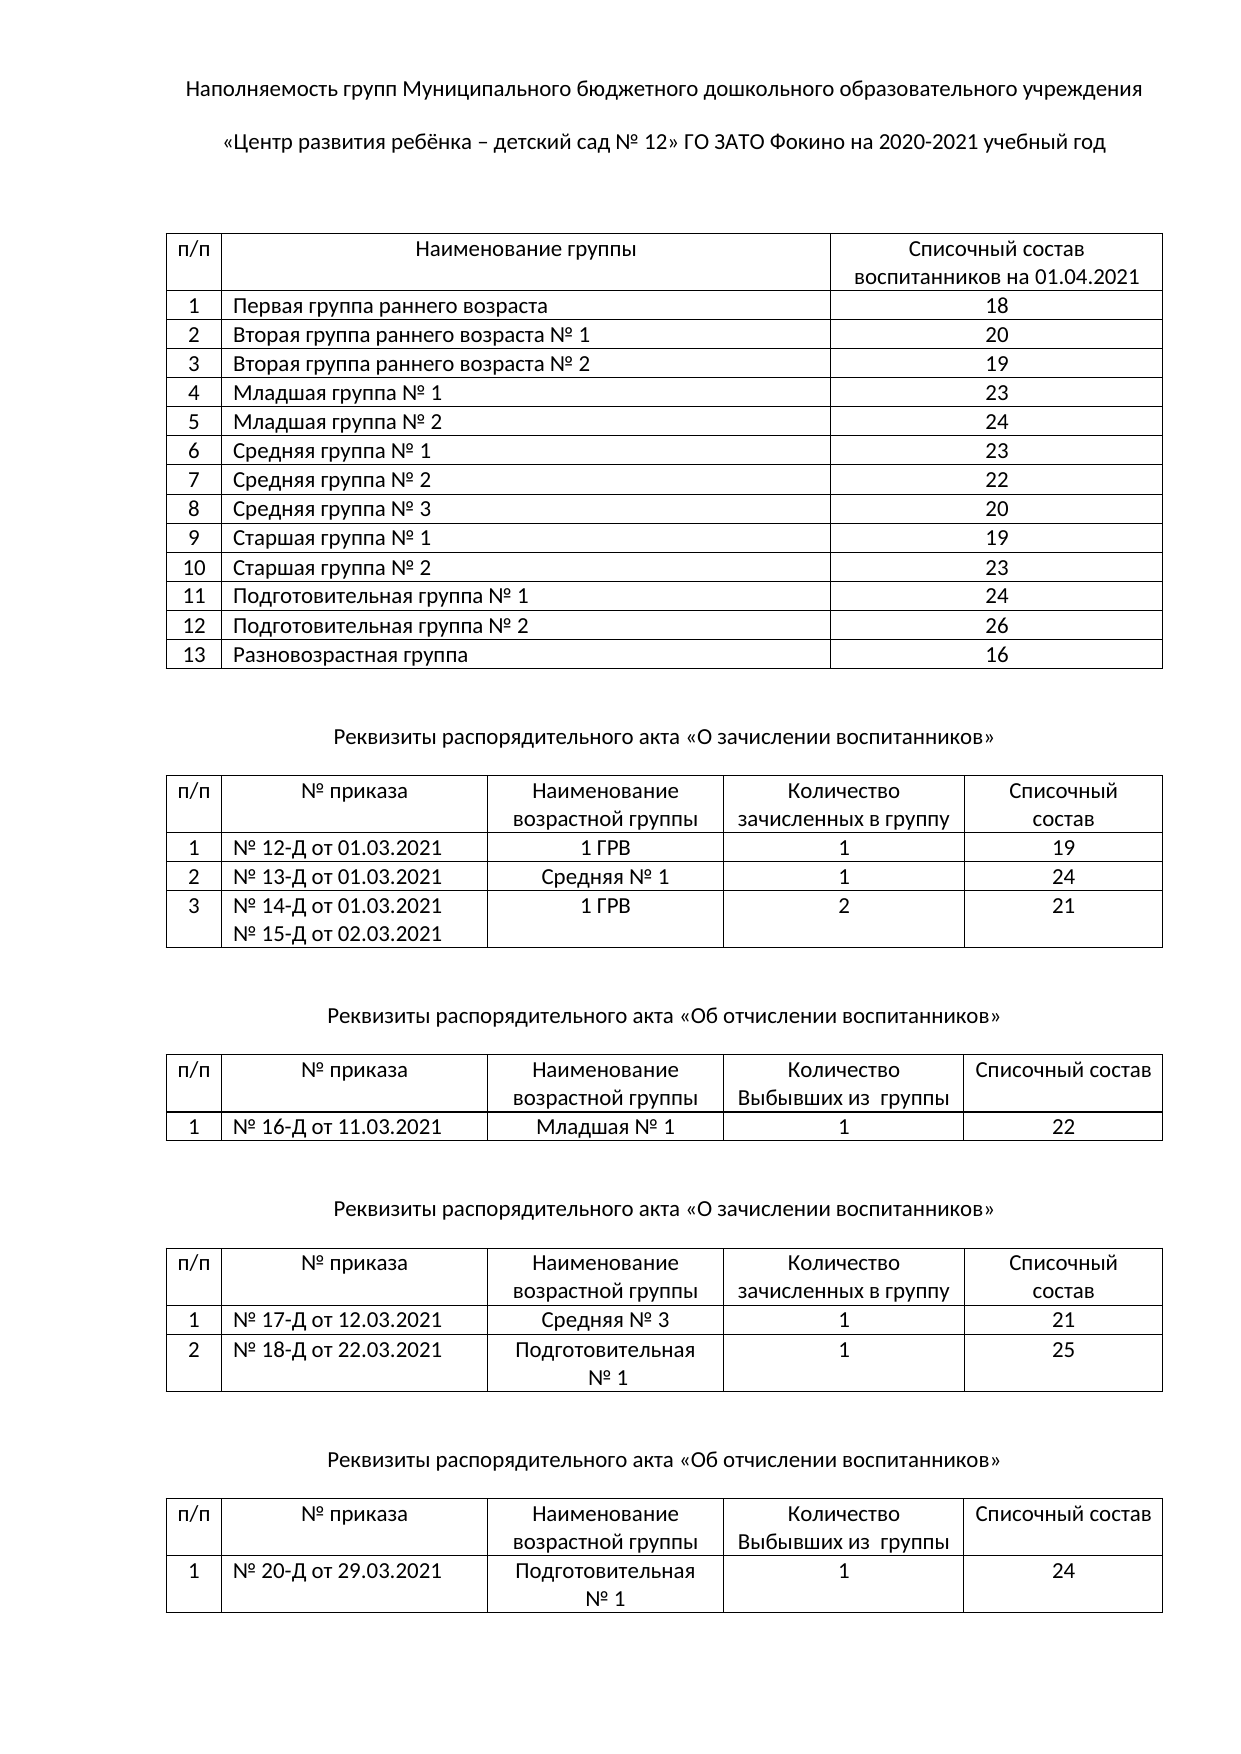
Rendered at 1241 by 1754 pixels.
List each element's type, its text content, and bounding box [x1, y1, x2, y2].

table_cell Первая группа раннего возраста [222, 291, 830, 319]
text Реквизиты распорядительного акта «Об отчислении воспитанников» [177, 1001, 1152, 1029]
table_cell 18 [831, 291, 1162, 319]
table_cell 4 [167, 378, 221, 406]
table_header Списочный состав [965, 1249, 1162, 1304]
table_cell 7 [167, 465, 221, 493]
table_cell № 12-Д от 01.03.2021 [222, 833, 487, 861]
table_cell Средняя группа № 1 [222, 436, 830, 464]
table_cell Вторая группа раннего возраста № 2 [222, 349, 830, 377]
table_header № приказа [222, 776, 487, 832]
table_header п/п [167, 776, 221, 832]
table_cell 23 [831, 553, 1162, 581]
table_header Списочный состав [964, 1499, 1162, 1555]
table_cell Младшая группа № 2 [222, 407, 830, 435]
table_cell Вторая группа раннего возраста № 1 [222, 320, 830, 348]
table_cell 1 [167, 1113, 221, 1140]
table_cell 12 [167, 611, 221, 639]
table_header Наименование возрастной группы [488, 1249, 723, 1304]
table_cell 21 [965, 891, 1162, 947]
table_cell 10 [167, 553, 221, 581]
table_cell Средняя № 3 [488, 1306, 723, 1334]
table_cell Младшая № 1 [488, 1113, 723, 1140]
table_cell 24 [831, 582, 1162, 610]
table_cell 2 [724, 891, 964, 947]
table_cell 23 [831, 378, 1162, 406]
table_cell 19 [965, 833, 1162, 861]
table_cell Подготовительная группа № 2 [222, 611, 830, 639]
table_cell Старшая группа № 2 [222, 553, 830, 581]
table_cell 1 [724, 1556, 963, 1612]
text «Центр развития ребёнка – детский сад № 12» ГО ЗАТО Фокино на 2020-2021 учебный год [177, 127, 1152, 155]
table_cell 21 [965, 1306, 1162, 1334]
table_header № приказа [222, 1499, 487, 1555]
table_header № приказа [222, 1249, 487, 1304]
table_cell 22 [964, 1113, 1162, 1140]
table_cell Средняя № 1 [488, 862, 723, 890]
table_cell № 18-Д от 22.03.2021 [222, 1335, 487, 1391]
table_header Наименование возрастной группы [488, 1499, 723, 1555]
table_cell 25 [965, 1335, 1162, 1391]
table_cell 24 [965, 862, 1162, 890]
table_cell 1 [724, 862, 964, 890]
table_header № приказа [222, 1055, 487, 1111]
table_cell Подготовительная № 1 [488, 1335, 723, 1391]
table_cell № 17-Д от 12.03.2021 [222, 1306, 487, 1334]
text Реквизиты распорядительного акта «Об отчислении воспитанников» [177, 1445, 1152, 1473]
text Реквизиты распорядительного акта «О зачислении воспитанников» [177, 722, 1152, 750]
table_cell 11 [167, 582, 221, 610]
table_cell № 16-Д от 11.03.2021 [222, 1113, 487, 1140]
table_cell 19 [831, 524, 1162, 552]
table_cell 24 [831, 407, 1162, 435]
table_cell 3 [167, 891, 221, 947]
table_header Списочный состав [964, 1055, 1162, 1111]
table_header п/п [167, 234, 221, 290]
table_header Списочный состав воспитанников на 01.04.2021 [831, 234, 1162, 290]
table_header Количество зачисленных в группу [724, 776, 964, 832]
table_cell 8 [167, 495, 221, 522]
table_cell Подготовительная № 1 [488, 1556, 723, 1612]
table_cell 1 [724, 1306, 964, 1334]
table_cell 16 [831, 640, 1162, 668]
table_cell 26 [831, 611, 1162, 639]
table_cell 19 [831, 349, 1162, 377]
table_cell 3 [167, 349, 221, 377]
table_header Количество Выбывших из группы [724, 1055, 963, 1111]
table_cell 1 [167, 1556, 221, 1612]
table_cell Подготовительная группа № 1 [222, 582, 830, 610]
table_cell Средняя группа № 3 [222, 495, 830, 522]
table_cell 1 [167, 833, 221, 861]
table_cell Младшая группа № 1 [222, 378, 830, 406]
table_header п/п [167, 1055, 221, 1111]
table_cell 1 [724, 1113, 963, 1140]
table_cell 20 [831, 320, 1162, 348]
table_header п/п [167, 1249, 221, 1304]
table_cell 2 [167, 320, 221, 348]
table_header Наименование возрастной группы [488, 776, 723, 832]
text Наполняемость групп Муниципального бюджетного дошкольного образовательного учреждения [177, 74, 1152, 102]
table_cell № 20-Д от 29.03.2021 [222, 1556, 487, 1612]
table_cell Старшая группа № 1 [222, 524, 830, 552]
table_cell 1 [724, 1335, 964, 1391]
table_header Количество Выбывших из группы [724, 1499, 963, 1555]
table_cell 1 [167, 291, 221, 319]
table_cell 20 [831, 495, 1162, 522]
table_cell 5 [167, 407, 221, 435]
table_cell 2 [167, 862, 221, 890]
table_cell Средняя группа № 2 [222, 465, 830, 493]
table_header Наименование группы [222, 234, 830, 290]
table_cell № 14-Д от 01.03.2021 № 15-Д от 02.03.2021 [222, 891, 487, 947]
table_cell 2 [167, 1335, 221, 1391]
table_cell 23 [831, 436, 1162, 464]
table_cell Разновозрастная группа [222, 640, 830, 668]
table_cell 22 [831, 465, 1162, 493]
table_header Наименование возрастной группы [488, 1055, 723, 1111]
text Реквизиты распорядительного акта «О зачислении воспитанников» [177, 1194, 1152, 1222]
table_cell 9 [167, 524, 221, 552]
table_cell 13 [167, 640, 221, 668]
table_header Списочный состав [965, 776, 1162, 832]
table_header Количество зачисленных в группу [724, 1249, 964, 1304]
table_cell 24 [964, 1556, 1162, 1612]
table_cell 6 [167, 436, 221, 464]
table_header п/п [167, 1499, 221, 1555]
table_cell 1 [167, 1306, 221, 1334]
table_cell № 13-Д от 01.03.2021 [222, 862, 487, 890]
table_cell 1 [724, 833, 964, 861]
table_cell 1 ГРВ [488, 833, 723, 861]
table_cell 1 ГРВ [488, 891, 723, 947]
